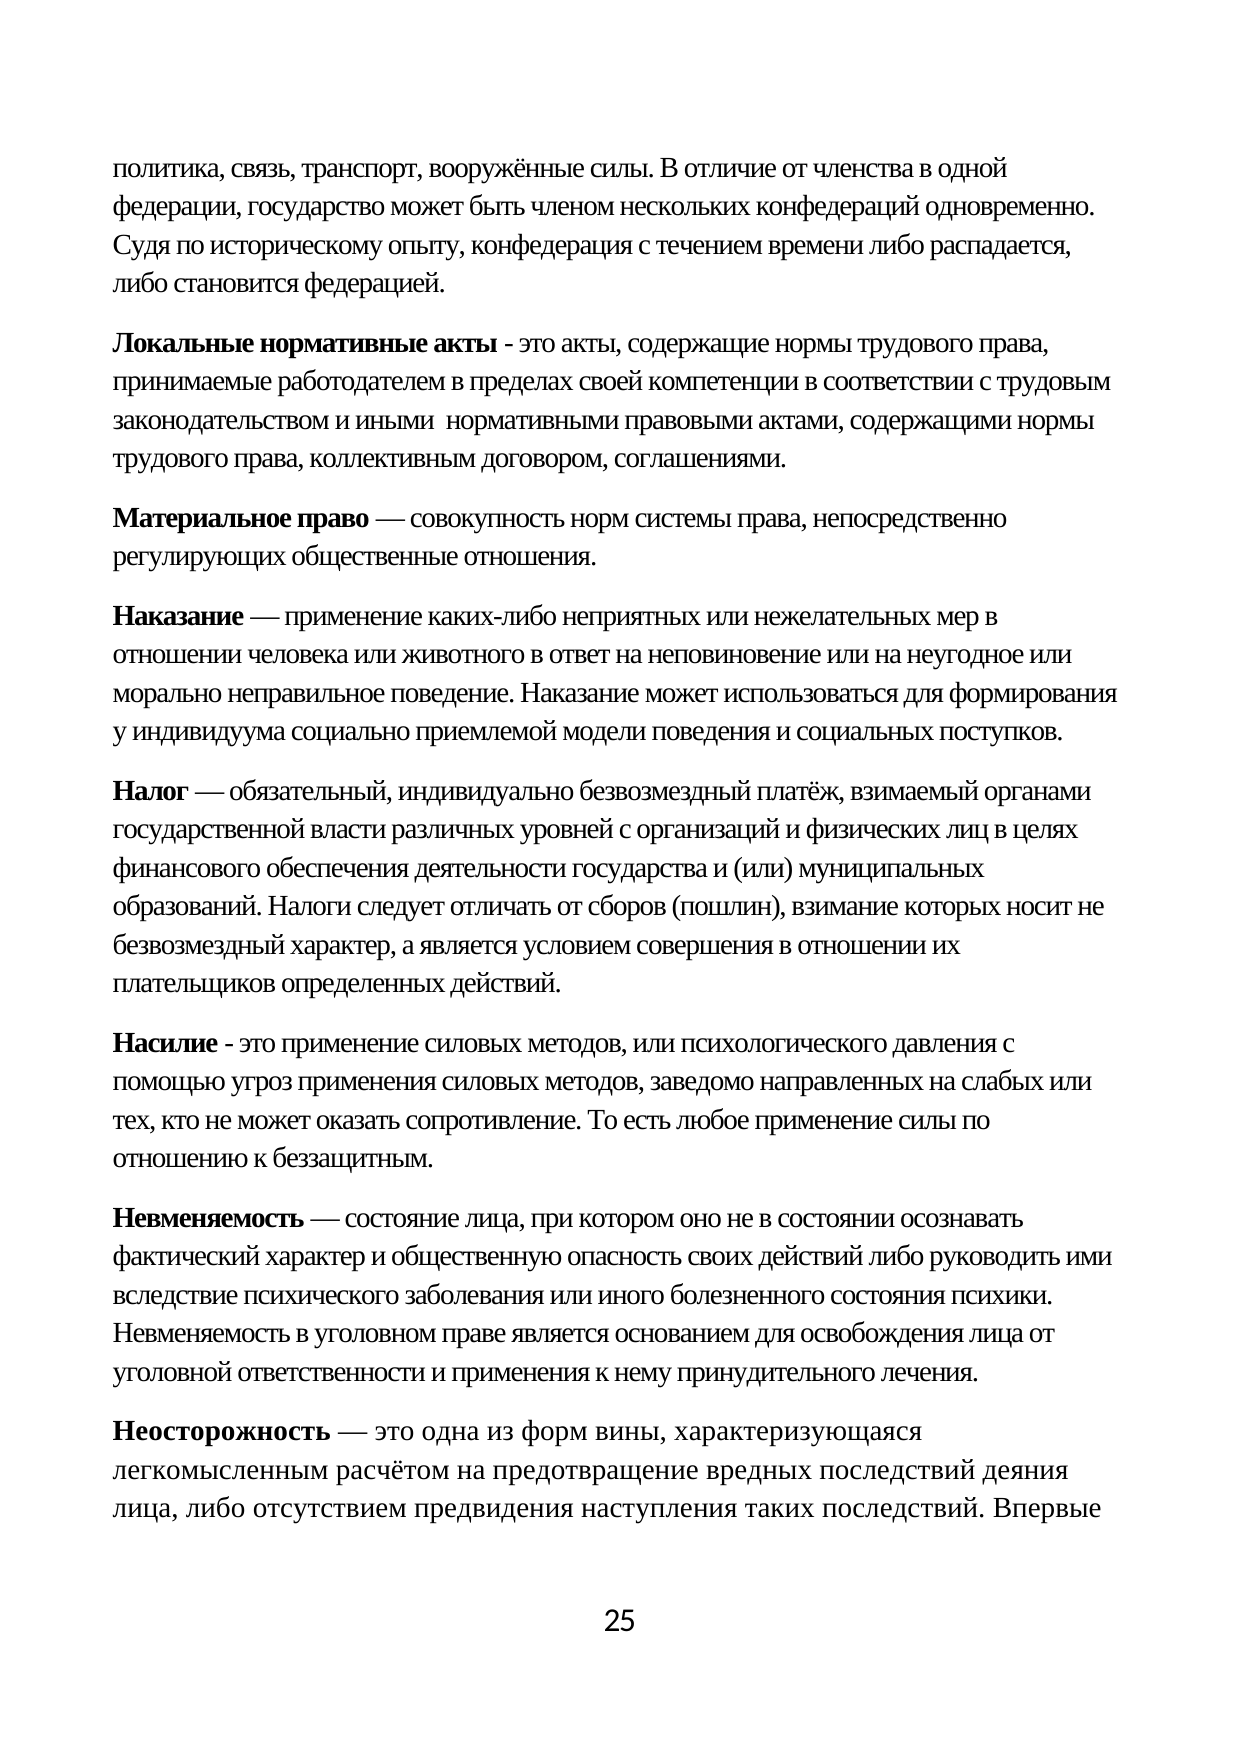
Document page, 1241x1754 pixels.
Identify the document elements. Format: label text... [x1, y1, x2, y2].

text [112, 1413, 1128, 1524]
text Локальные нормативные акты - это акты, содержащие нормы трудового права, принимаемые работодателем в пределах своей компетенции в соответствии с трудовым законодательством и иными нормативными правовыми актами, содержащими нормы трудового права, коллективным договором, соглашениями. [112, 325, 1128, 474]
text Невменяемость — состояние лица, при котором оно не в состоянии осознавать фактический характер и общественную опасность своих действий либо руководить ими вследствие психического заболевания или иного болезненного состояния психики. Невменяемость в уголовном праве является основанием для освобождения лица от уголовной ответственности и применения к нему принудительного лечения. [112, 1200, 1128, 1388]
text Насилие - это применение силовых методов, или психологического давления с помощью угроз применения силовых методов, заведомо направленных на слабых или тех, кто не может оказать сопротивление. То есть любое применение силы по отношению к беззащитным. [112, 1025, 1128, 1174]
text Наказание — применение каких-либо неприятных или нежелательных мер в отношении человека или животного в ответ на неповиновение или на неугодное или морально неправильное поведение. Наказание может использоваться для формирования у индивидуума социально приемлемой модели поведения и социальных поступков. [112, 598, 1128, 747]
text Налог — обязательный, индивидуально безвозмездный платёж, взимаемый органами государственной власти различных уровней с организаций и физических лиц в целях финансового обеспечения деятельности государства и (или) муниципальных образований. Налоги следует отличать от сборов (пошлин), взимание которых носит не безвозмездный характер, а является условием совершения в отношении их плательщиков определенных действий. [112, 773, 1128, 999]
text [112, 150, 1128, 299]
text Материальное право — совокупность норм системы права, непосредственно регулирующих общественные отношения. [112, 500, 1128, 572]
